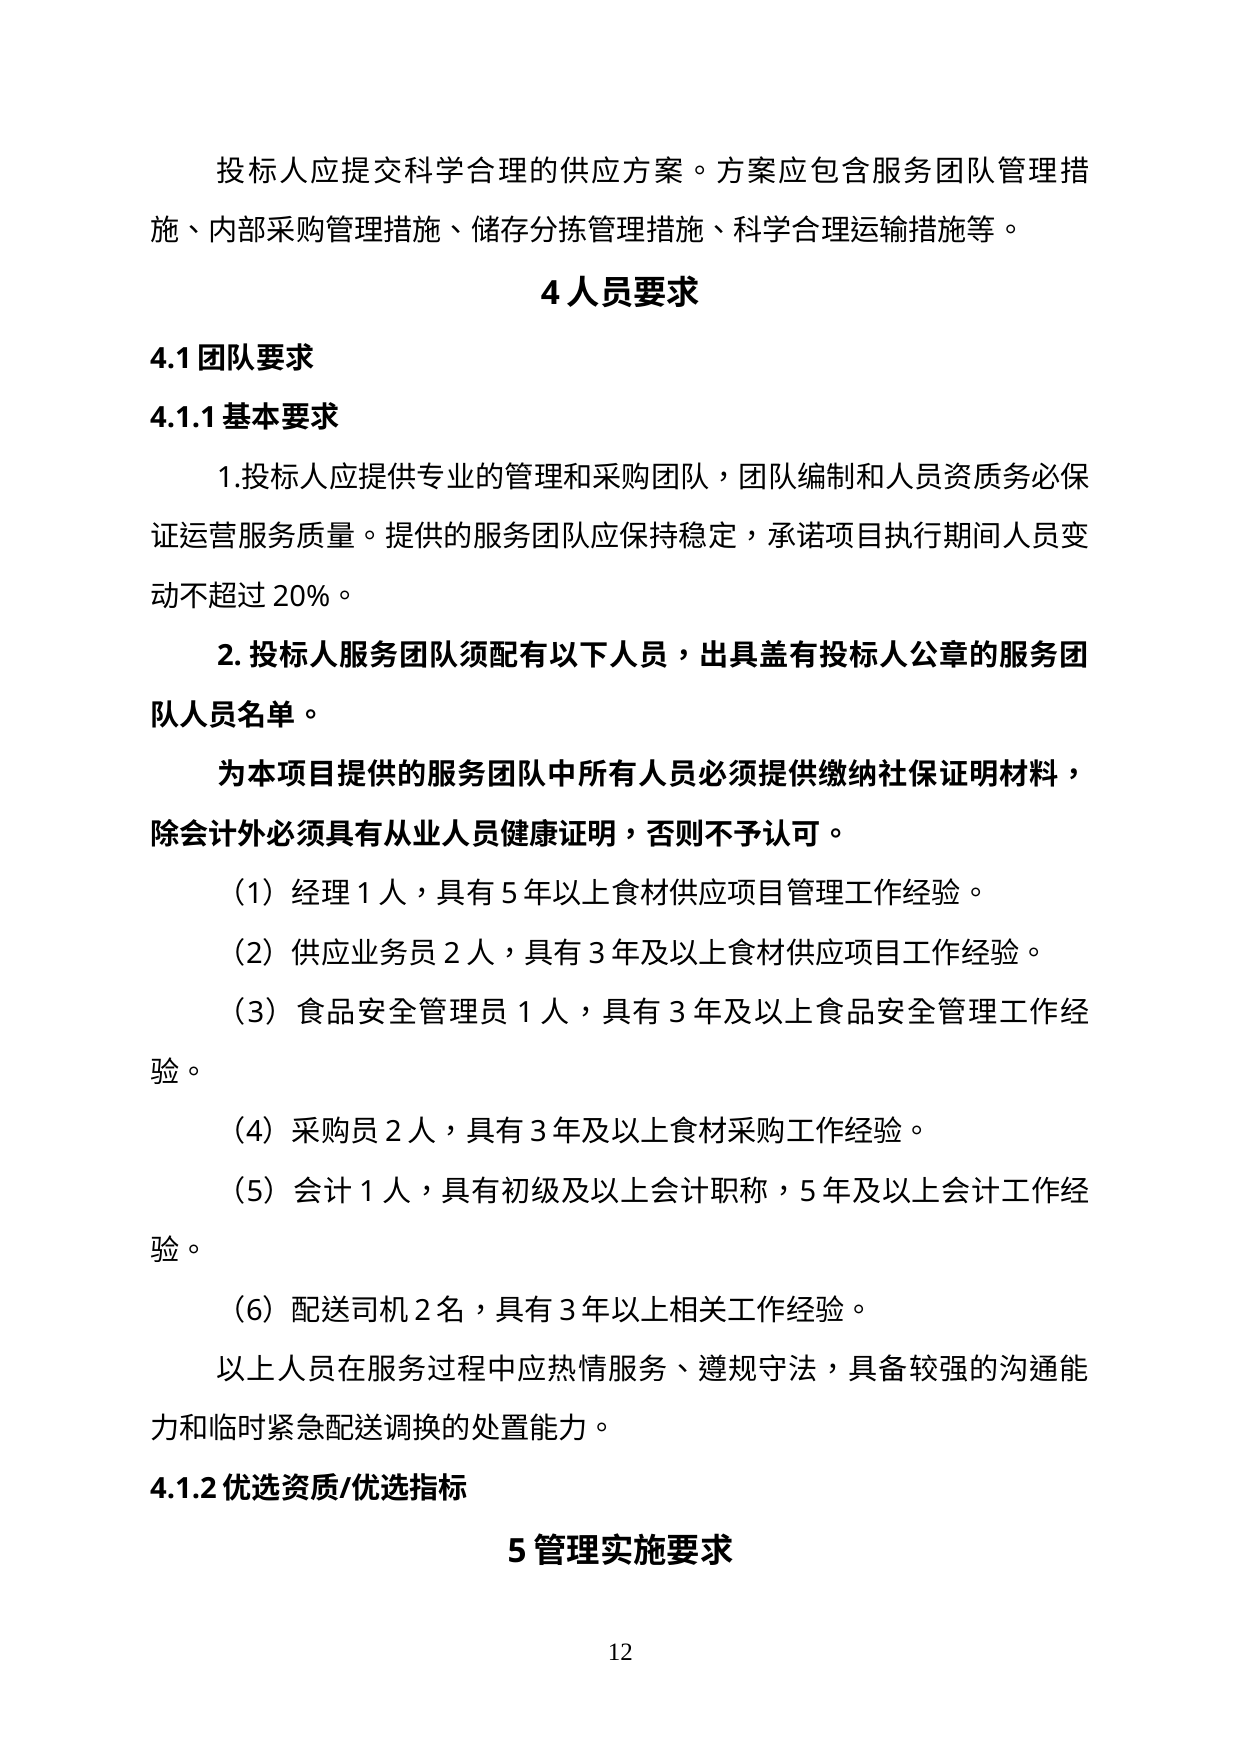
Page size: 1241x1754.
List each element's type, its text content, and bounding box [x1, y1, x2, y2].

text 2. 投标人服务团队须配有以下人员，出具盖有投标人公章的服务团队人员名单。 [150, 634, 1090, 734]
text 以上人员在服务过程中应热情服务、遵规守法，具备较强的沟通能力和临时紧急配送调换的处置能力。 [150, 1348, 1090, 1447]
text 1.投标人应提供专业的管理和采购团队，团队编制和人员资质务必保证运营服务质量。提供的服务团队应保持稳定，承诺项目执行期间人员变动不超过20%。 [150, 456, 1090, 615]
text （3）食品安全管理员1人，具有3年及以上食品安全管理工作经验。 [150, 991, 1090, 1091]
text （4）采购员2人，具有3年及以上食材采购工作经验。 [150, 1110, 1090, 1150]
subtitle 5管理实施要求 [150, 1527, 1090, 1572]
subtitle 4人员要求 [150, 269, 1090, 314]
text 投标人应提交科学合理的供应方案。方案应包含服务团队管理措施、内部采购管理措施、储存分拣管理措施、科学合理运输措施等。 [150, 150, 1090, 249]
text （5）会计1人，具有初级及以上会计职称，5年及以上会计工作经验。 [150, 1170, 1090, 1269]
text （6）配送司机2名，具有3年以上相关工作经验。 [150, 1289, 1090, 1328]
text （2）供应业务员2人，具有3年及以上食材供应项目工作经验。 [150, 932, 1090, 972]
subtitle 4.1团队要求 [150, 337, 1090, 377]
text （1）经理1人，具有5年以上食材供应项目管理工作经验。 [150, 872, 1090, 912]
subtitle 4.1.1基本要求 [150, 397, 1090, 436]
text 为本项目提供的服务团队中所有人员必须提供缴纳社保证明材料，除会计外必须具有从业人员健康证明，否则不予认可。 [150, 753, 1090, 853]
subtitle 4.1.2优选资质/优选指标 [150, 1467, 1090, 1507]
